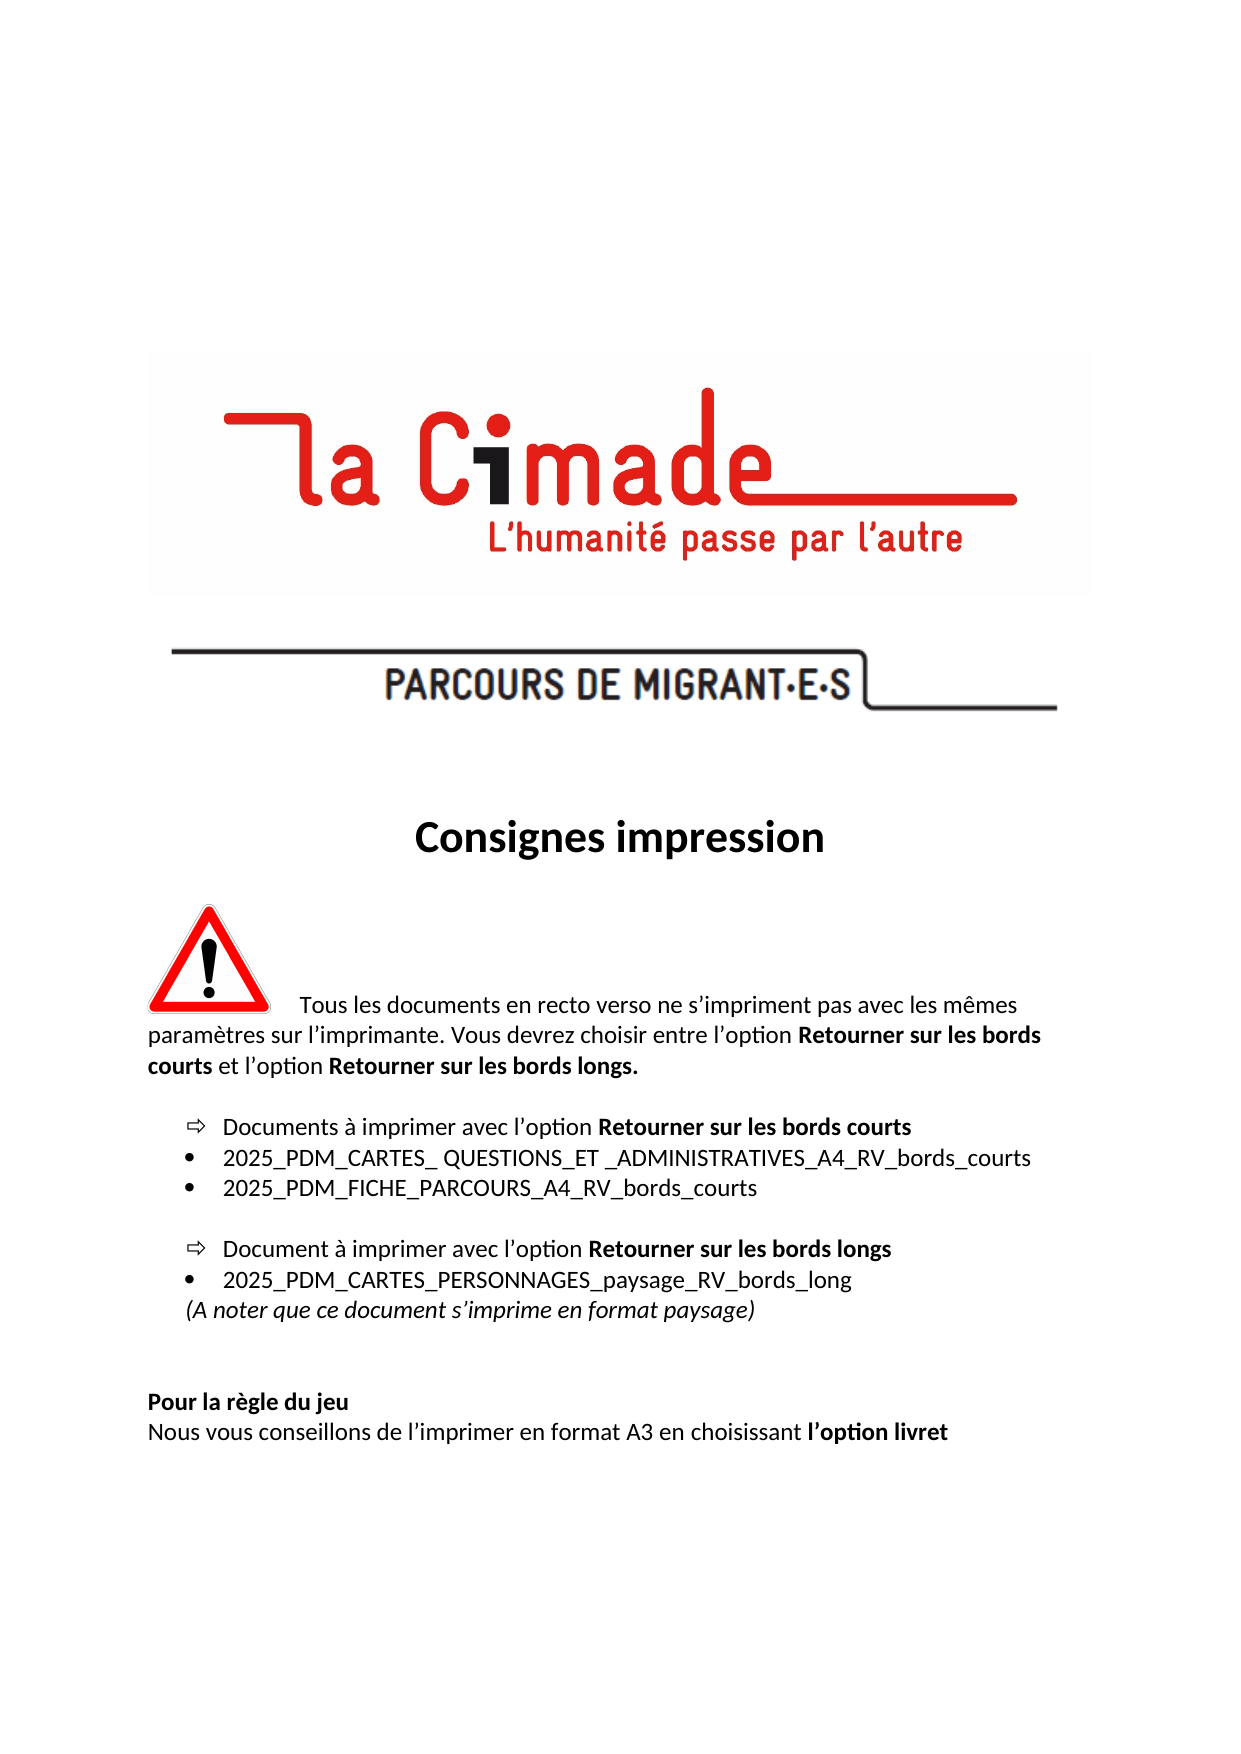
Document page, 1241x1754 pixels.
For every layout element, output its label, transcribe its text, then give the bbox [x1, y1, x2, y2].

list 2025_PDM_CARTES_PERSONNAGES_paysage_RV_bords_long [185, 1264, 1093, 1294]
text Pour la règle du jeu [148, 1386, 1093, 1416]
text Tous les documents en recto verso ne s’impriment pas avec les mêmes paramètres sur l’imprimante. Vous devrez choisir entre l’option Retourner sur les bords courts et l’option Retourner sur les bords longs. [148, 905, 1093, 1081]
text Consignes impression [148, 808, 1093, 864]
picture [147, 904, 271, 1014]
list Documents à imprimer avec l’option Retourner sur les bords courts [185, 1111, 1093, 1142]
picture [147, 351, 1093, 727]
list 2025_PDM_FICHE_PARCOURS_A4_RV_bords_courts [185, 1172, 1093, 1203]
text Nous vous conseillons de l’imprimer en format A3 en choisissant l’option livret [148, 1416, 1093, 1447]
list 2025_PDM_CARTES_ QUESTIONS_ET _ADMINISTRATIVES_A4_RV_bords_courts [185, 1142, 1093, 1172]
list Document à imprimer avec l’option Retourner sur les bords longs [185, 1233, 1093, 1264]
text (A noter que ce document s’imprime en format paysage) [185, 1294, 1093, 1325]
